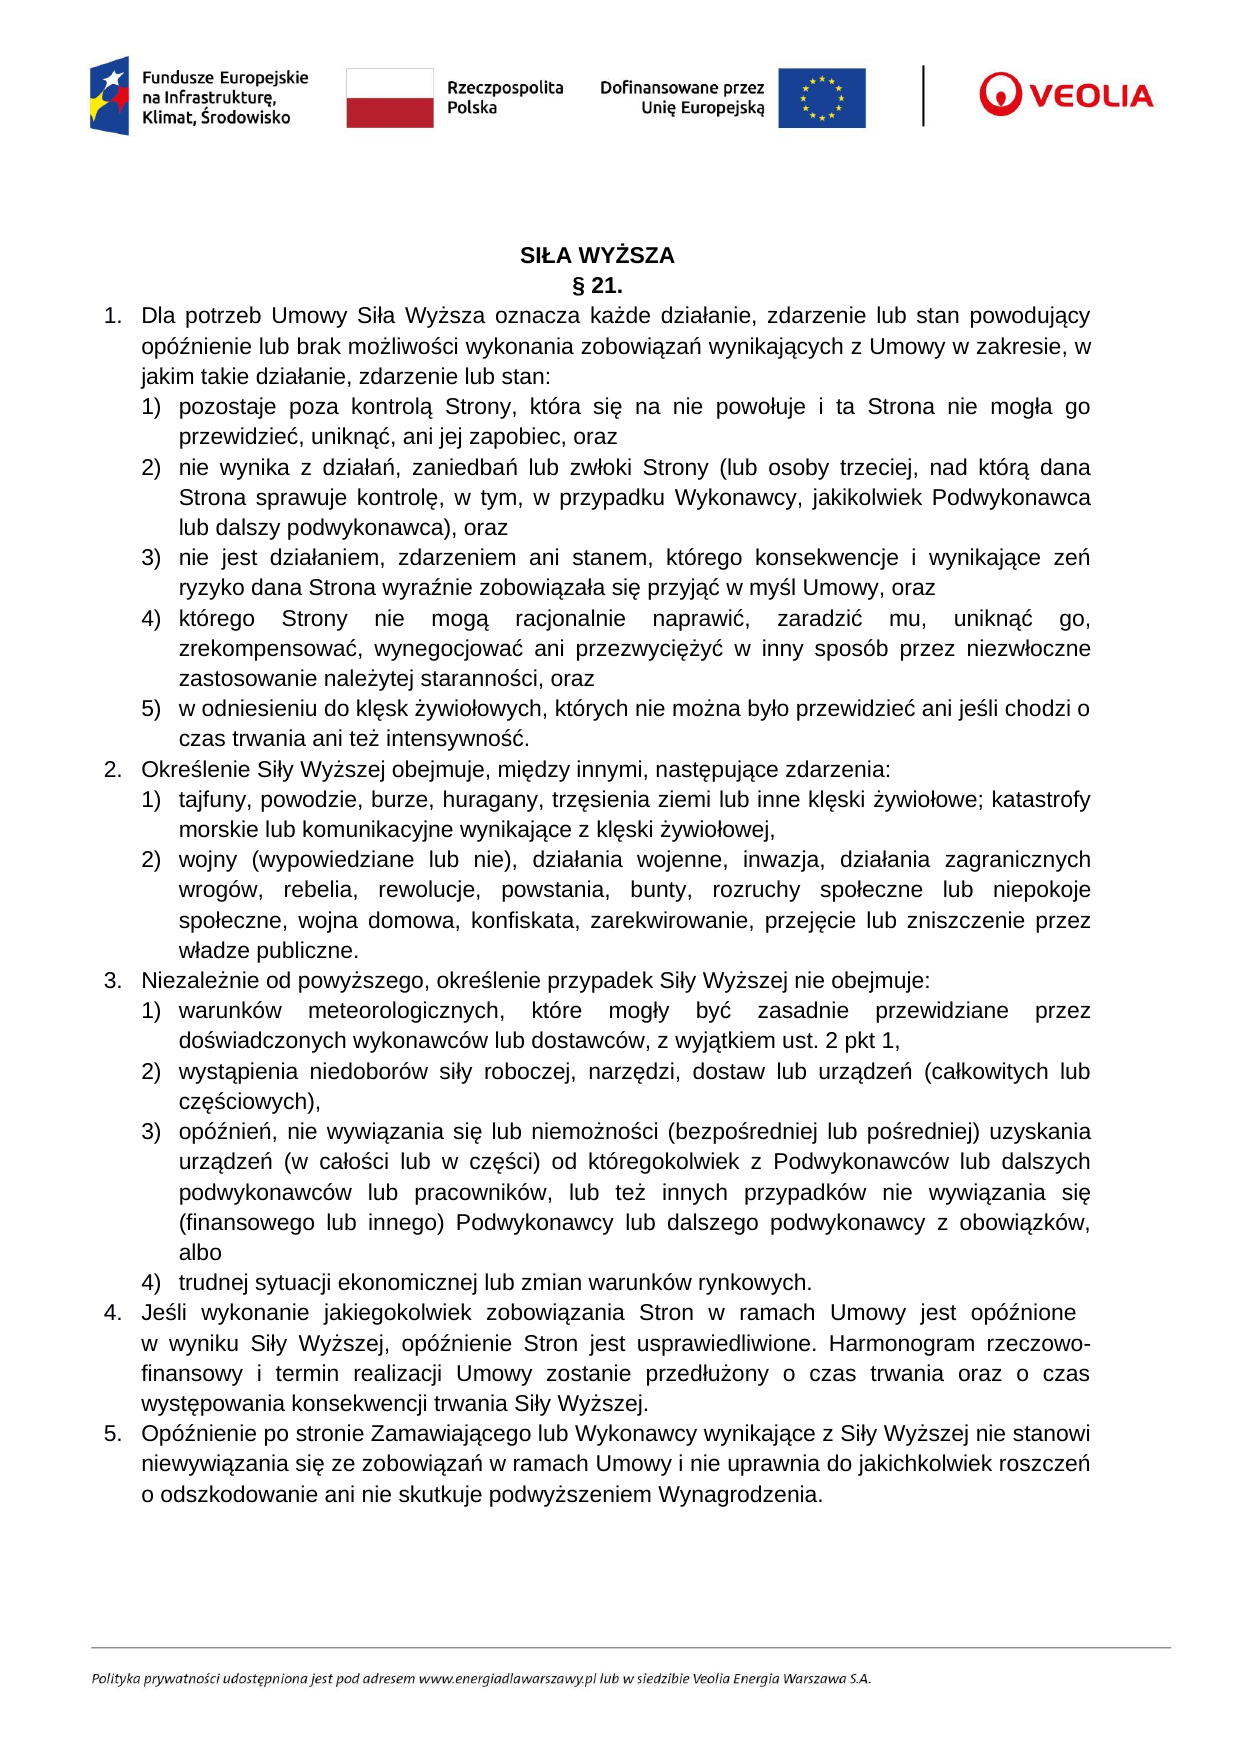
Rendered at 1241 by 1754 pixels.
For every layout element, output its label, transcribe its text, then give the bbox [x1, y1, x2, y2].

list warunków meteorologicznych, które mogły być zasadnie przewidziane przez doświadczonych wykonawców lub dostawców, z wyjątkiem ust. 2 pkt 1, [141, 997, 1092, 1054]
list którego Strony nie mogą racjonalnie naprawić, zaradzić mu, uniknąć go, zrekompensować, wynegocjować ani przezwyciężyć w inny sposób przez niezwłoczne zastosowanie należytej staranności, oraz [141, 604, 1092, 691]
picture [14, 0, 1234, 191]
list w odniesieniu do klęsk żywiołowych, których nie można było przewidzieć ani jeśli chodzi o czas trwania ani też intensywność. [141, 695, 1092, 752]
text § 21. [103, 272, 1092, 299]
list Opóźnienie po stronie Zamawiającego lub Wykonawcy wynikające z Siły Wyższej nie stanowi niewywiązania się ze zobowiązań w ramach Umowy i nie uprawnia do jakichkolwiek roszczeń o odszkodowanie ani nie skutkuje podwyższeniem Wynagrodzenia. [103, 1420, 1092, 1507]
text SIŁA WYŻSZA [103, 242, 1092, 268]
list Jeśli wykonanie jakiegokolwiek zobowiązania Stron w ramach Umowy jest opóźnione w wyniku Siły Wyższej, opóźnienie Stron jest usprawiedliwione. Harmonogram rzeczowo-finansowy i termin realizacji Umowy zostanie przedłużony o czas trwania oraz o czas występowania konsekwencji trwania Siły Wyższej. [103, 1299, 1092, 1416]
picture [15, 1616, 1241, 1735]
list wojny (wypowiedziane lub nie), działania wojenne, inwazja, działania zagranicznych wrogów, rebelia, rewolucje, powstania, bunty, rozruchy społeczne lub niepokoje społeczne, wojna domowa, konfiskata, zarekwirowanie, przejęcie lub zniszczenie przez władze publiczne. [141, 846, 1092, 963]
list nie wynika z działań, zaniedbań lub zwłoki Strony (lub osoby trzeciej, nad którą dana Strona sprawuje kontrolę, w tym, w przypadku Wykonawcy, jakikolwiek Podwykonawca lub dalszy podwykonawca), oraz [141, 453, 1092, 540]
list pozostaje poza kontrolą Strony, która się na nie powołuje i ta Strona nie mogła go przewidzieć, uniknąć, ani jej zapobiec, oraz [141, 393, 1092, 450]
list nie jest działaniem, zdarzeniem ani stanem, którego konsekwencje i wynikające zeń ryzyko dana Strona wyraźnie zobowiązała się przyjąć w myśl Umowy, oraz [141, 544, 1092, 601]
list Określenie Siły Wyższej obejmuje, między innymi, następujące zdarzenia: [103, 756, 1092, 782]
list trudnej sytuacji ekonomicznej lub zmian warunków rynkowych. [141, 1269, 1092, 1296]
list opóźnień, nie wywiązania się lub niemożności (bezpośredniej lub pośredniej) uzyskania urządzeń (w całości lub w części) od któregokolwiek z Podwykonawców lub dalszych podwykonawców lub pracowników, lub też innych przypadków nie wywiązania się (finansowego lub innego) Podwykonawcy lub dalszego podwykonawcy z obowiązków, albo [141, 1118, 1092, 1265]
list Niezależnie od powyższego, określenie przypadek Siły Wyższej nie obejmuje: [103, 967, 1092, 993]
list Dla potrzeb Umowy Siła Wyższa oznacza każde działanie, zdarzenie lub stan powodujący opóźnienie lub brak możliwości wykonania zobowiązań wynikających z Umowy w zakresie, w jakim takie działanie, zdarzenie lub stan: [103, 302, 1092, 389]
list wystąpienia niedoborów siły roboczej, narzędzi, dostaw lub urządzeń (całkowitych lub częściowych), [141, 1058, 1092, 1114]
list tajfuny, powodzie, burze, huragany, trzęsienia ziemi lub inne klęski żywiołowe; katastrofy morskie lub komunikacyjne wynikające z klęski żywiołowej, [141, 786, 1092, 842]
